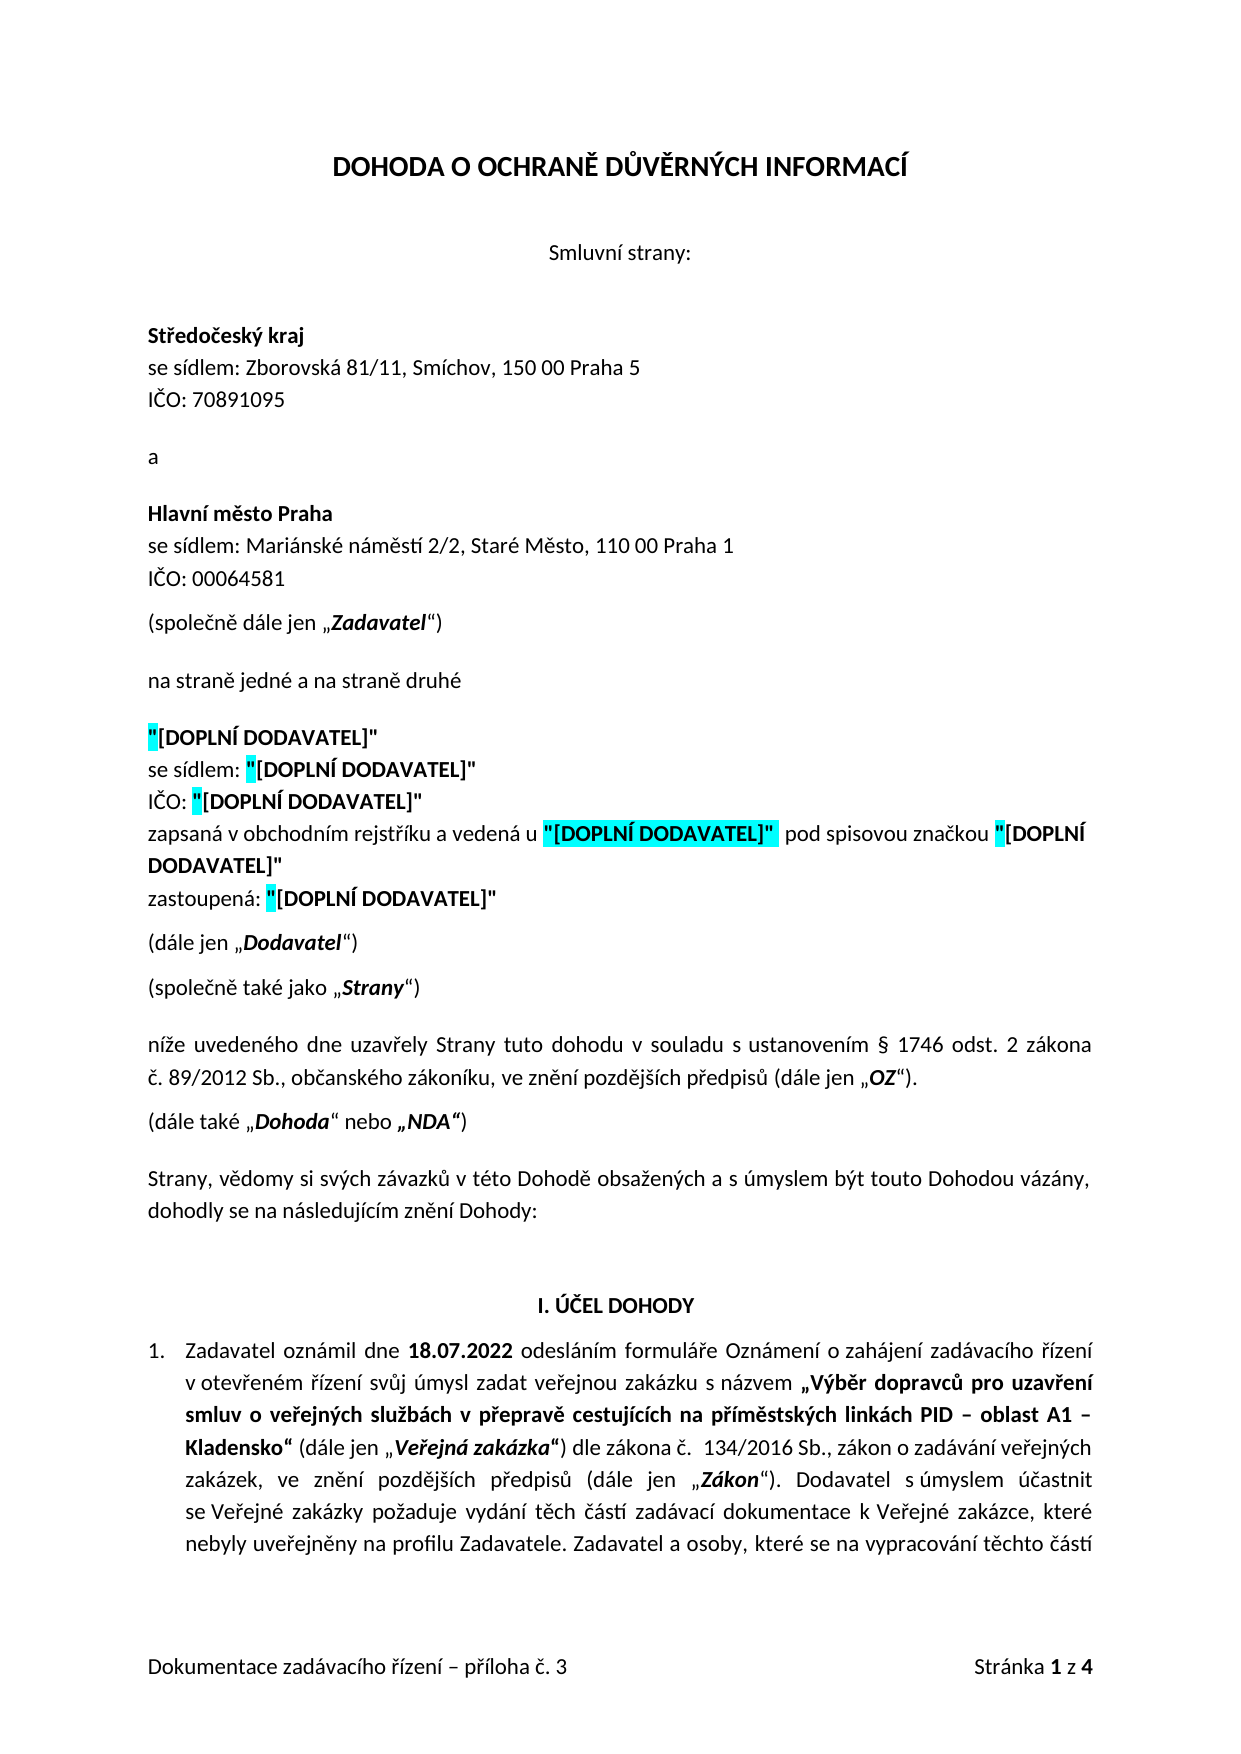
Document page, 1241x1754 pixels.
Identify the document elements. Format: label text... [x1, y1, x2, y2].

text Dohoda o ochraně důvěrných informací [148, 148, 1093, 183]
text Hlavní město Praha [148, 499, 1093, 527]
text se sídlem: Zborovská 81/11, Smíchov, 150 00 Praha 5 [148, 353, 1093, 381]
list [148, 1336, 1093, 1557]
text se sídlem: [148, 755, 246, 783]
text (dále jen „Dodavatel“) [148, 928, 1093, 957]
text se sídlem: Mariánské náměstí 2/2, Staré Město, 110 00 Praha 1 [148, 532, 1093, 560]
text a [148, 442, 1093, 470]
text níže uvedeného dne uzavřely Strany tuto dohodu v souladu s ustanovením § 1746 odst. 2 zákona č. 89/2012 Sb., občanského zákoníku, ve znění pozdějších předpisů (dále jen „OZ“). [148, 1030, 1093, 1091]
text zastoupená: [148, 884, 266, 912]
text IČO: 00064581 [148, 564, 1093, 592]
text na straně jedné a na straně druhé [148, 666, 1093, 694]
text IČO: 70891095 [148, 385, 1093, 413]
text Středočeský kraj [148, 321, 1093, 349]
text Smluvní strany: [148, 238, 1093, 267]
text Strany, vědomy si svých závazků v této Dohodě obsažených a s úmyslem být touto Dohodou vázány, dohodly se na následujícím znění Dohody: [148, 1164, 1093, 1225]
text se sídlem: [256, 755, 1093, 783]
text IČO: [202, 787, 1093, 815]
text (společně dále jen „Zadavatel“) [148, 608, 1093, 637]
text IČO: [148, 787, 192, 815]
text ÚČEL DOHODY [148, 1291, 1093, 1319]
text zapsaná v obchodním rejstříku a vedená u pod spisovou značkou [148, 819, 1093, 880]
text (dále také „Dohoda“ nebo „NDA“) [148, 1107, 1093, 1135]
text (společně také jako „Strany“) [148, 973, 1093, 1001]
text zastoupená: [276, 884, 1093, 912]
